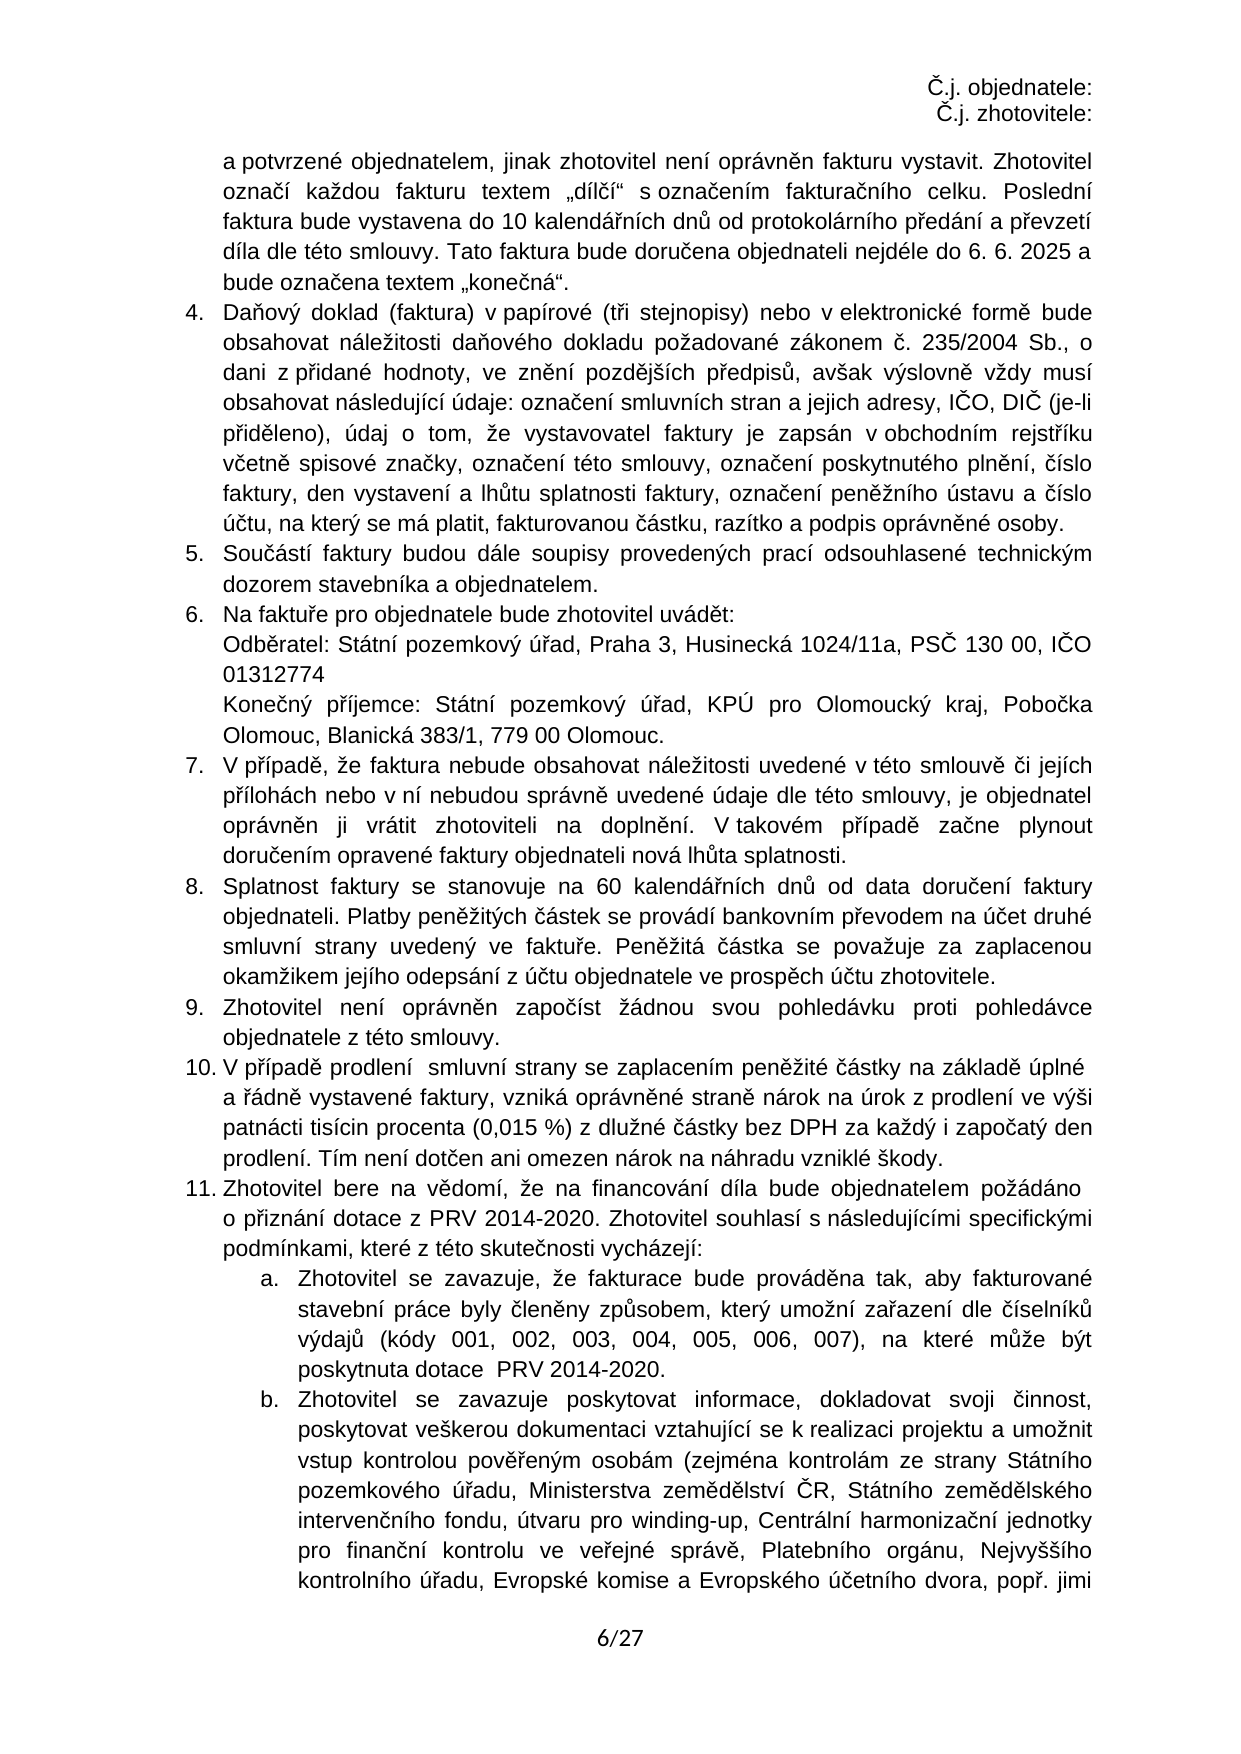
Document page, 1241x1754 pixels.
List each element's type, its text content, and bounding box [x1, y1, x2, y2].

list Zhotovitel není oprávněn započíst žádnou svou pohledávku proti pohledávce objednatele z této smlouvy. [185, 993, 1093, 1050]
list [260, 1386, 1093, 1594]
list Na faktuře pro objednatele bude zhotovitel uvádět: [185, 601, 1093, 627]
list Zhotovitel bere na vědomí, že na financování díla bude objednatelem požádáno o přiznání dotace z PRV 2014-2020. Zhotovitel souhlasí s následujícími specifickými podmínkami, které z této skutečnosti vycházejí: [185, 1175, 1093, 1261]
list Daňový doklad (faktura) v papírové (tři stejnopisy) nebo v elektronické formě bude obsahovat náležitosti daňového dokladu požadované zákonem č. 235/2004 Sb., o dani z přidané hodnoty, ve znění pozdějších předpisů, avšak výslovně vždy musí obsahovat následující údaje: označení smluvních stran a jejich adresy, IČO, DIČ (je-li přiděleno), údaj o tom, že vystavovatel faktury je zapsán v obchodním rejstříku včetně spisové značky, označení této smlouvy, označení poskytnutého plnění, číslo faktury, den vystavení a lhůtu splatnosti faktury, označení peněžního ústavu a číslo účtu, na který se má platit, fakturovanou částku, razítko a podpis oprávněné osoby. [185, 299, 1093, 536]
list Splatnost faktury se stanovuje na 60 kalendářních dnů od data doručení faktury objednateli. Platby peněžitých částek se provádí bankovním převodem na účet druhé smluvní strany uvedený ve faktuře. Peněžitá částka se považuje za zaplacenou okamžikem jejího odepsání z účtu objednatele ve prospěch účtu zhotovitele. [185, 873, 1093, 989]
list V případě, že faktura nebude obsahovat náležitosti uvedené v této smlouvě či jejích přílohách nebo v ní nebudou správně uvedené údaje dle této smlouvy, je objednatel oprávněn ji vrátit zhotoviteli na doplnění. V takovém případě začne plynout doručením opravené faktury objednateli nová lhůta splatnosti. [185, 752, 1093, 869]
list Součástí faktury budou dále soupisy provedených prací odsouhlasené technickým dozorem stavebníka a objednatelem. [185, 540, 1093, 597]
list Konečný příjemce: Státní pozemkový úřad, KPÚ pro Olomoucký kraj, Pobočka Olomouc, Blanická 383/1, 779 00 Olomouc. [223, 691, 1093, 748]
list V případě prodlení smluvní strany se zaplacením peněžité částky na základě úplné a řádně vystavené faktury, vzniká oprávněné straně nárok na úrok z prodlení ve výši patnácti tisícin procenta (0,015 %) z dlužné částky bez DPH za každý i započatý den prodlení. Tím není dotčen ani omezen nárok na náhradu vzniklé škody. [185, 1054, 1093, 1171]
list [185, 148, 1093, 295]
list Zhotovitel se zavazuje, že fakturace bude prováděna tak, aby fakturované stavební práce byly členěny způsobem, který umožní zařazení dle číselníků výdajů (kódy 001, 002, 003, 004, 005, 006, 007), na které může být poskytnuta dotace PRV 2014-2020. [260, 1265, 1093, 1382]
list Odběratel: Státní pozemkový úřad, Praha 3, Husinecká 1024/11a, PSČ 130 00, IČO 01312774 [223, 631, 1093, 687]
